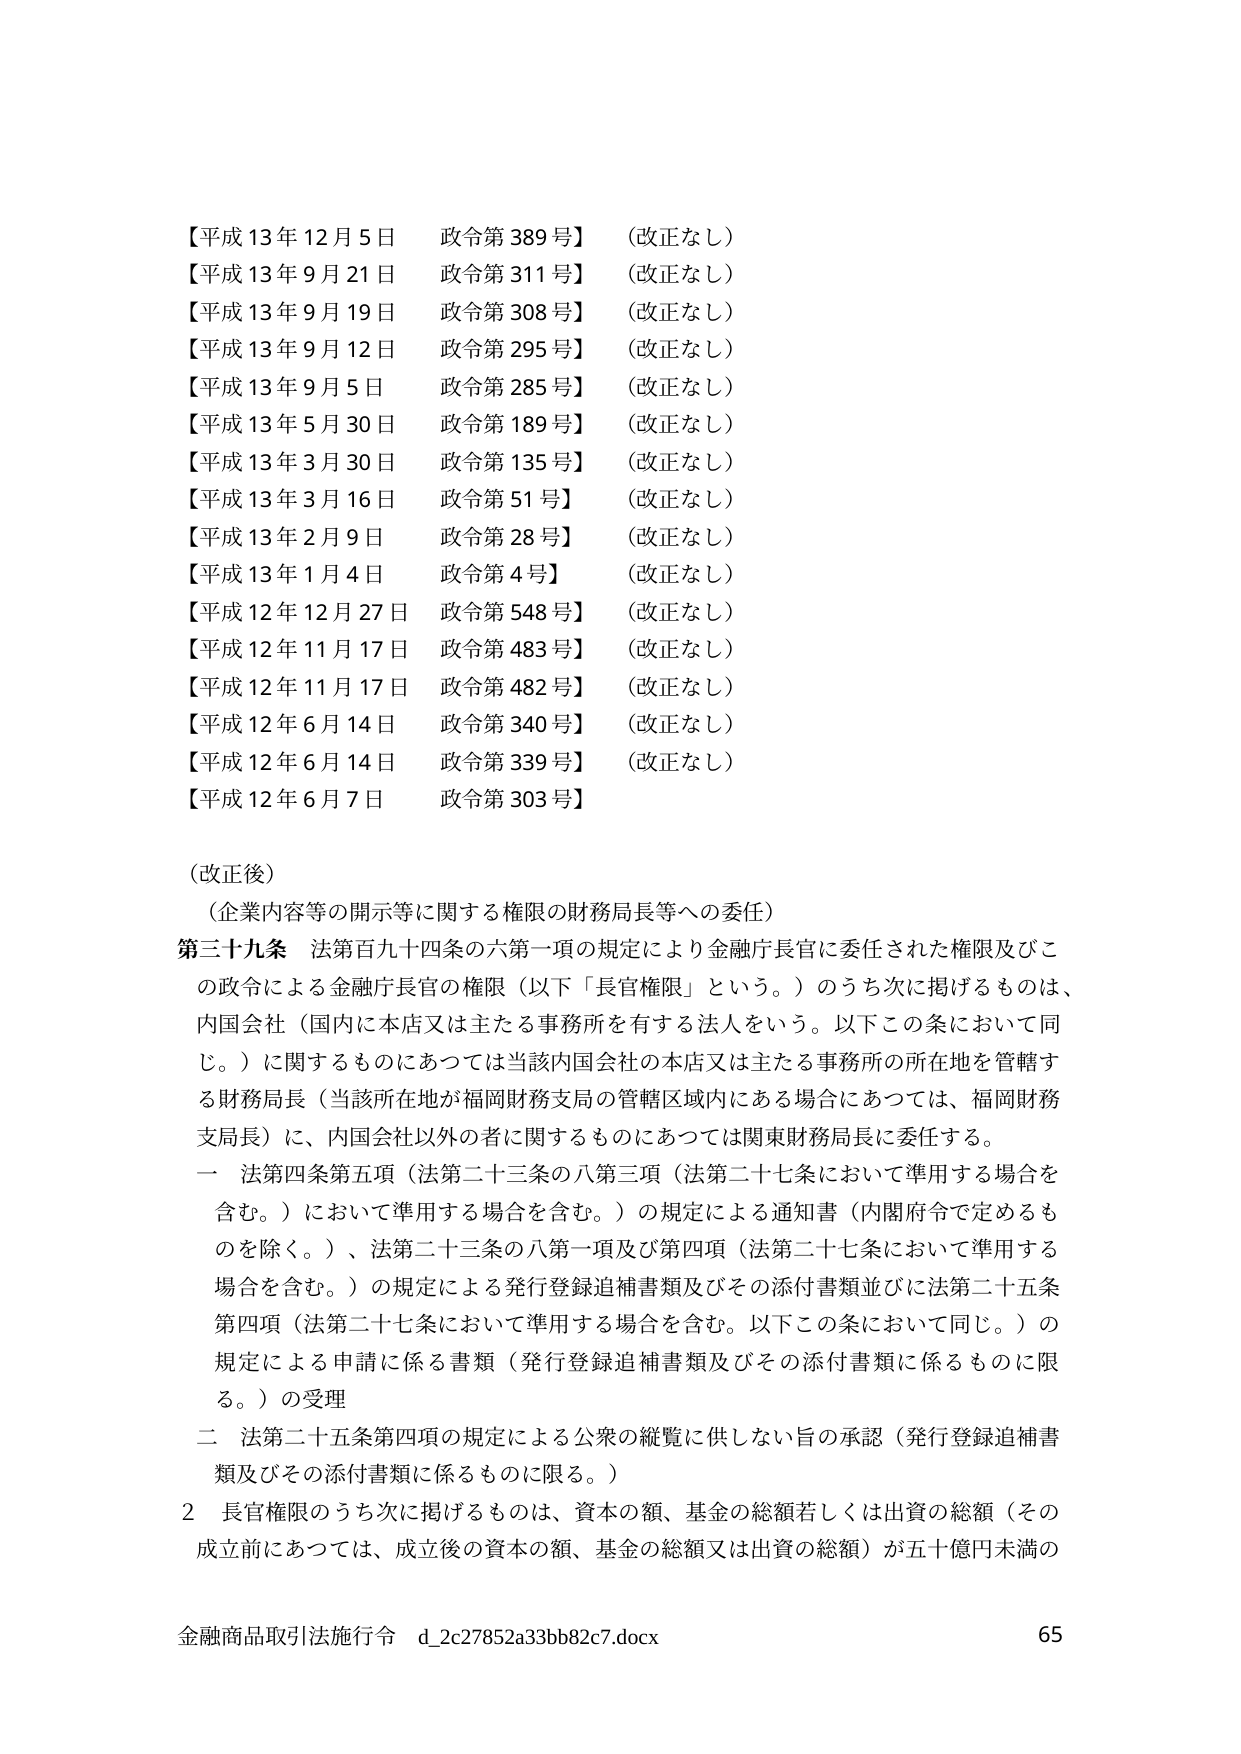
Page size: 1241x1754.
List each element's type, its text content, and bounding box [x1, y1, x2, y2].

text （企業内容等の開示等に関する権限の財務局長等への委任） [196, 892, 1063, 929]
text 【平成13年5月30日 政令第189号】 （改正なし） [177, 404, 1063, 442]
text 【平成13年9月19日 政令第308号】 （改正なし） [177, 292, 1063, 329]
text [177, 1492, 1063, 1567]
text 二 法第二十五条第四項の規定による公衆の縦覧に供しない旨の承認（発行登録追補書類及びその添付書類に係るものに限る。） [196, 1417, 1063, 1492]
text 一 法第四条第五項（法第二十三条の八第三項（法第二十七条において準用する場合を含む。）において準用する場合を含む。）の規定による通知書（内閣府令で定めるものを除く。）、法第二十三条の八第一項及び第四項（法第二十七条において準用する場合を含む。）の規定による発行登録追補書類及びその添付書類並びに法第二十五条第四項（法第二十七条において準用する場合を含む。以下この条において同じ。）の規定による申請に係る書類（発行登録追補書類及びその添付書類に係るものに限る。）の受理 [196, 1154, 1063, 1417]
text 【平成12年11月17日 政令第482号】 （改正なし） [177, 667, 1063, 704]
text 【平成13年3月16日 政令第51号】 （改正なし） [177, 479, 1063, 517]
text 【平成13年1月4日 政令第4号】 （改正なし） [177, 554, 1063, 592]
text 【平成13年9月12日 政令第295号】 （改正なし） [177, 329, 1063, 367]
text （改正後） [177, 854, 1063, 892]
text 【平成12年11月17日 政令第483号】 （改正なし） [177, 629, 1063, 667]
text 【平成13年9月5日 政令第285号】 （改正なし） [177, 367, 1063, 404]
text 【平成13年2月9日 政令第28号】 （改正なし） [177, 517, 1063, 554]
text 【平成12年6月14日 政令第340号】 （改正なし） [177, 704, 1063, 742]
text 【平成13年12月5日 政令第389号】 （改正なし） [177, 217, 1063, 254]
text 【平成13年9月21日 政令第311号】 （改正なし） [177, 254, 1063, 292]
text 【平成13年3月30日 政令第135号】 （改正なし） [177, 442, 1063, 479]
text 第三十九条 法第百九十四条の六第一項の規定により金融庁長官に委任された権限及びこの政令による金融庁長官の権限（以下「長官権限」という。）のうち次に掲げるものは、内国会社（国内に本店又は主たる事務所を有する法人をいう。以下この条において同じ。）に関するものにあつては当該内国会社の本店又は主たる事務所の所在地を管轄する財務局長（当該所在地が福岡財務支局の管轄区域内にある場合にあつては、福岡財務支局長）に、内国会社以外の者に関するものにあつては関東財務局長に委任する。 [177, 929, 1063, 1154]
text 【平成12年6月14日 政令第339号】 （改正なし） [177, 742, 1063, 779]
text 【平成12年12月27日 政令第548号】 （改正なし） [177, 592, 1063, 629]
text 【平成12年6月7日 政令第303号】 [177, 779, 1063, 817]
